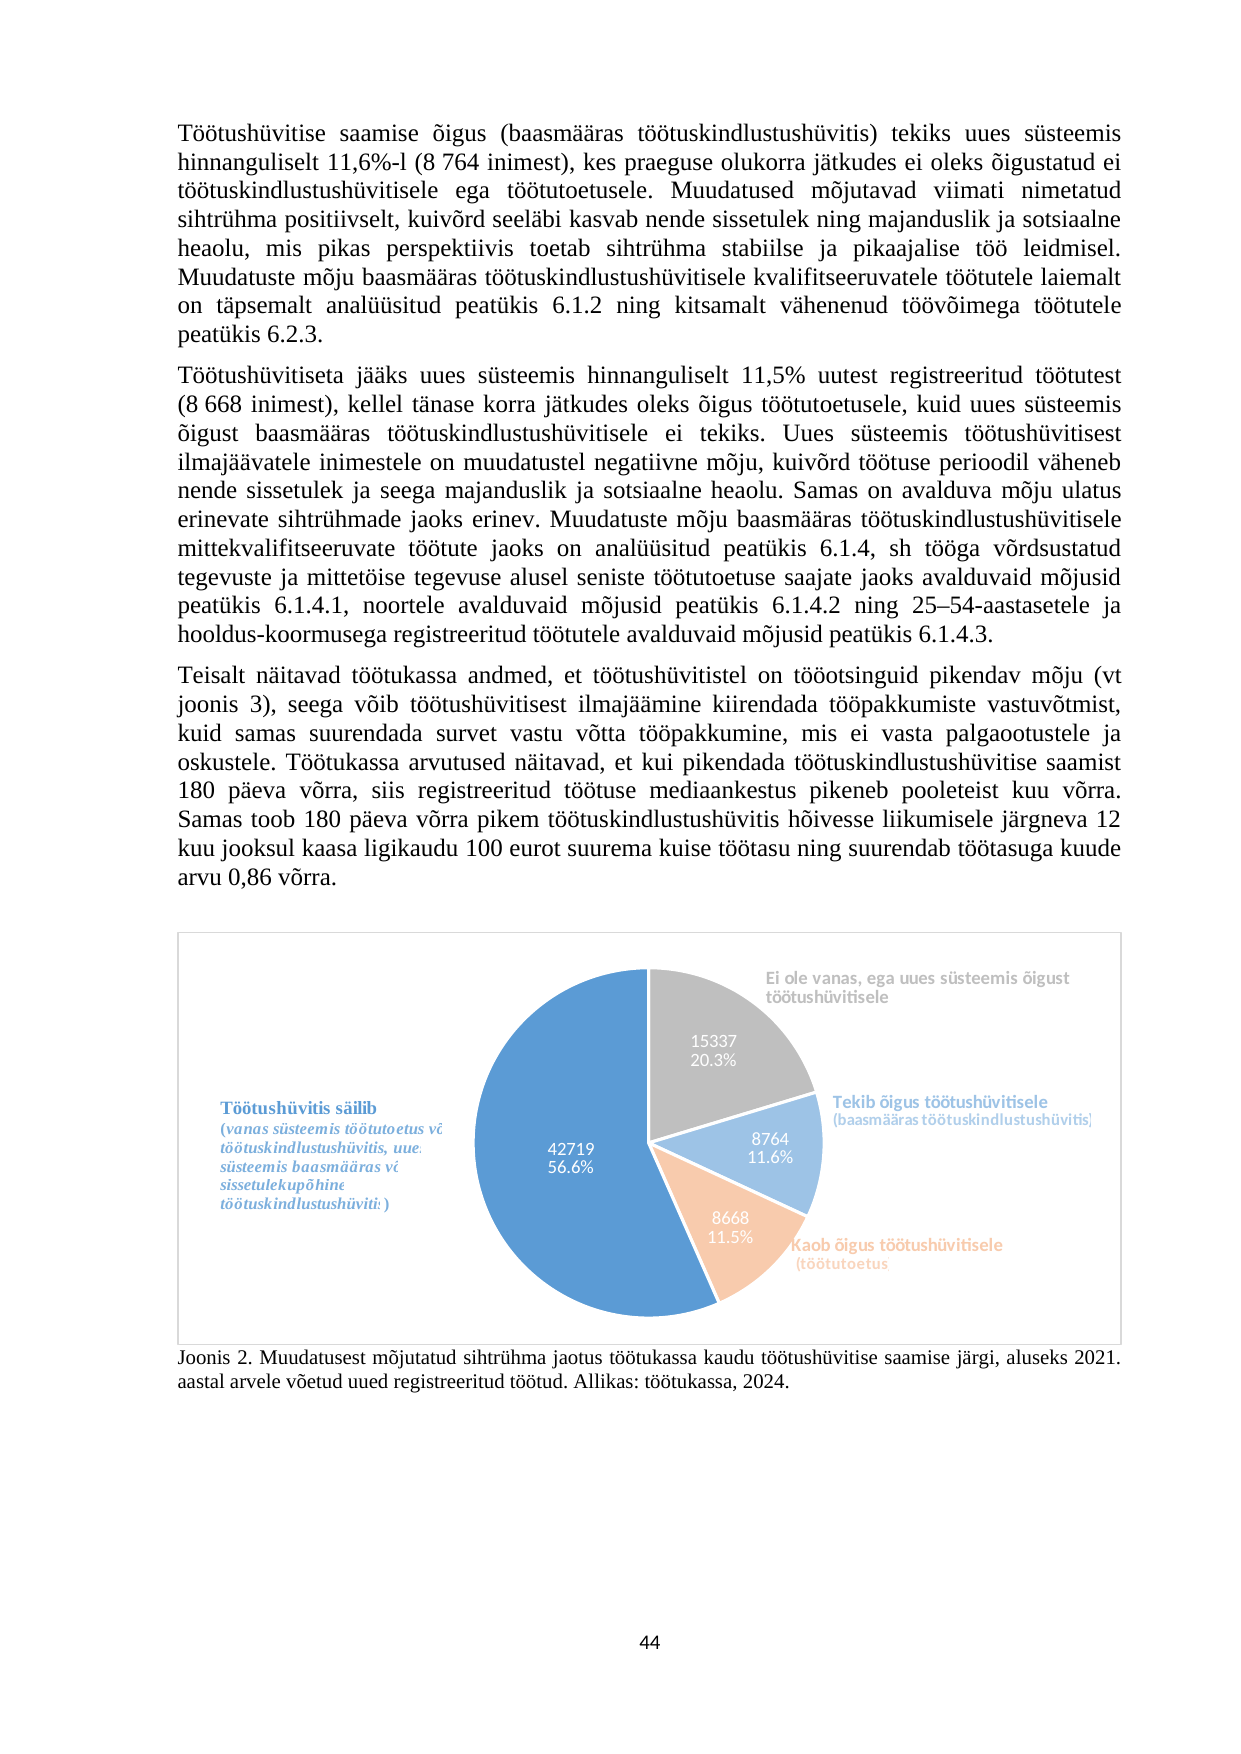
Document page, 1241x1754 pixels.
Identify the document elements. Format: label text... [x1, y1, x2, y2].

text Teisalt näitavad töötukassa andmed, et töötushüvitistel on tööotsinguid pikendav mõju (vt joonis 3), seega võib töötushüvitisest ilmajäämine kiirendada tööpakkumiste vastuvõtmist, kuid samas suurendada survet vastu võtta tööpakkumine, mis ei vasta palgaootustele ja oskustele. Töötukassa arvutused näitavad, et kui pikendada töötuskindlustushüvitise saamist 180 päeva võrra, siis registreeritud töötuse mediaankestus pikeneb pooleteist kuu võrra. Samas toob 180 päeva võrra pikem töötuskindlustushüvitis hõivesse liikumisele järgneva 12 kuu jooksul kaasa ligikaudu 100 eurot suurema kuise töötasu ning suurendab töötasuga kuude arvu 0,86 võrra. [177, 661, 1122, 891]
text Joonis 2. Muudatusest mõjutatud sihtrühma jaotus töötukassa kaudu töötushüvitise saamise järgi, aluseks 2021. aastal arvele võetud uued registreeritud töötud. Allikas: töötukassa, 2024. [177, 1345, 1122, 1393]
text Töötushüvitiseta jääks uues süsteemis hinnanguliselt 11,5% uutest registreeritud töötutest (8 668 inimest), kellel tänase korra jätkudes oleks õigus töötutoetusele, kuid uues süsteemis õigust baasmääras töötuskindlustushüvitisele ei tekiks. Uues süsteemis töötushüvitisest ilmajäävatele inimestele on muudatustel negatiivne mõju, kuivõrd töötuse perioodil väheneb nende sissetulek ja seega majanduslik ja sotsiaalne heaolu. Samas on avalduva mõju ulatus erinevate sihtrühmade jaoks erinev. Muudatuste mõju baasmääras töötuskindlustushüvitisele mittekvalifitseeruvate töötute jaoks on analüüsitud peatükis 6.1.4, sh tööga võrdsustatud tegevuste ja mittetöise tegevuse alusel seniste töötutoetuse saajate jaoks avalduvaid mõjusid peatükis 6.1.4.1, noortele avalduvaid mõjusid peatükis 6.1.4.2 ning 25–54-aastasetele ja hooldus-koormusega registreeritud töötutele avalduvaid mõjusid peatükis 6.1.4.3. [177, 361, 1122, 648]
text Töötushüvitise saamise õigus (baasmääras töötuskindlustushüvitis) tekiks uues süsteemis hinnanguliselt 11,6%-l (8 764 inimest), kes praeguse olukorra jätkudes ei oleks õigustatud ei töötuskindlustushüvitisele ega töötutoetusele. Muudatused mõjutavad viimati nimetatud sihtrühma positiivselt, kuivõrd seeläbi kasvab nende sissetulek ning majanduslik ja sotsiaalne heaolu, mis pikas perspektiivis toetab sihtrühma stabiilse ja pikaajalise töö leidmisel. Muudatuste mõju baasmääras töötuskindlustushüvitisele kvalifitseeruvatele töötutele laiemalt on täpsemalt analüüsitud peatükis 6.1.2 ning kitsamalt vähenenud töövõimega töötutele peatükis 6.2.3. [177, 118, 1122, 348]
